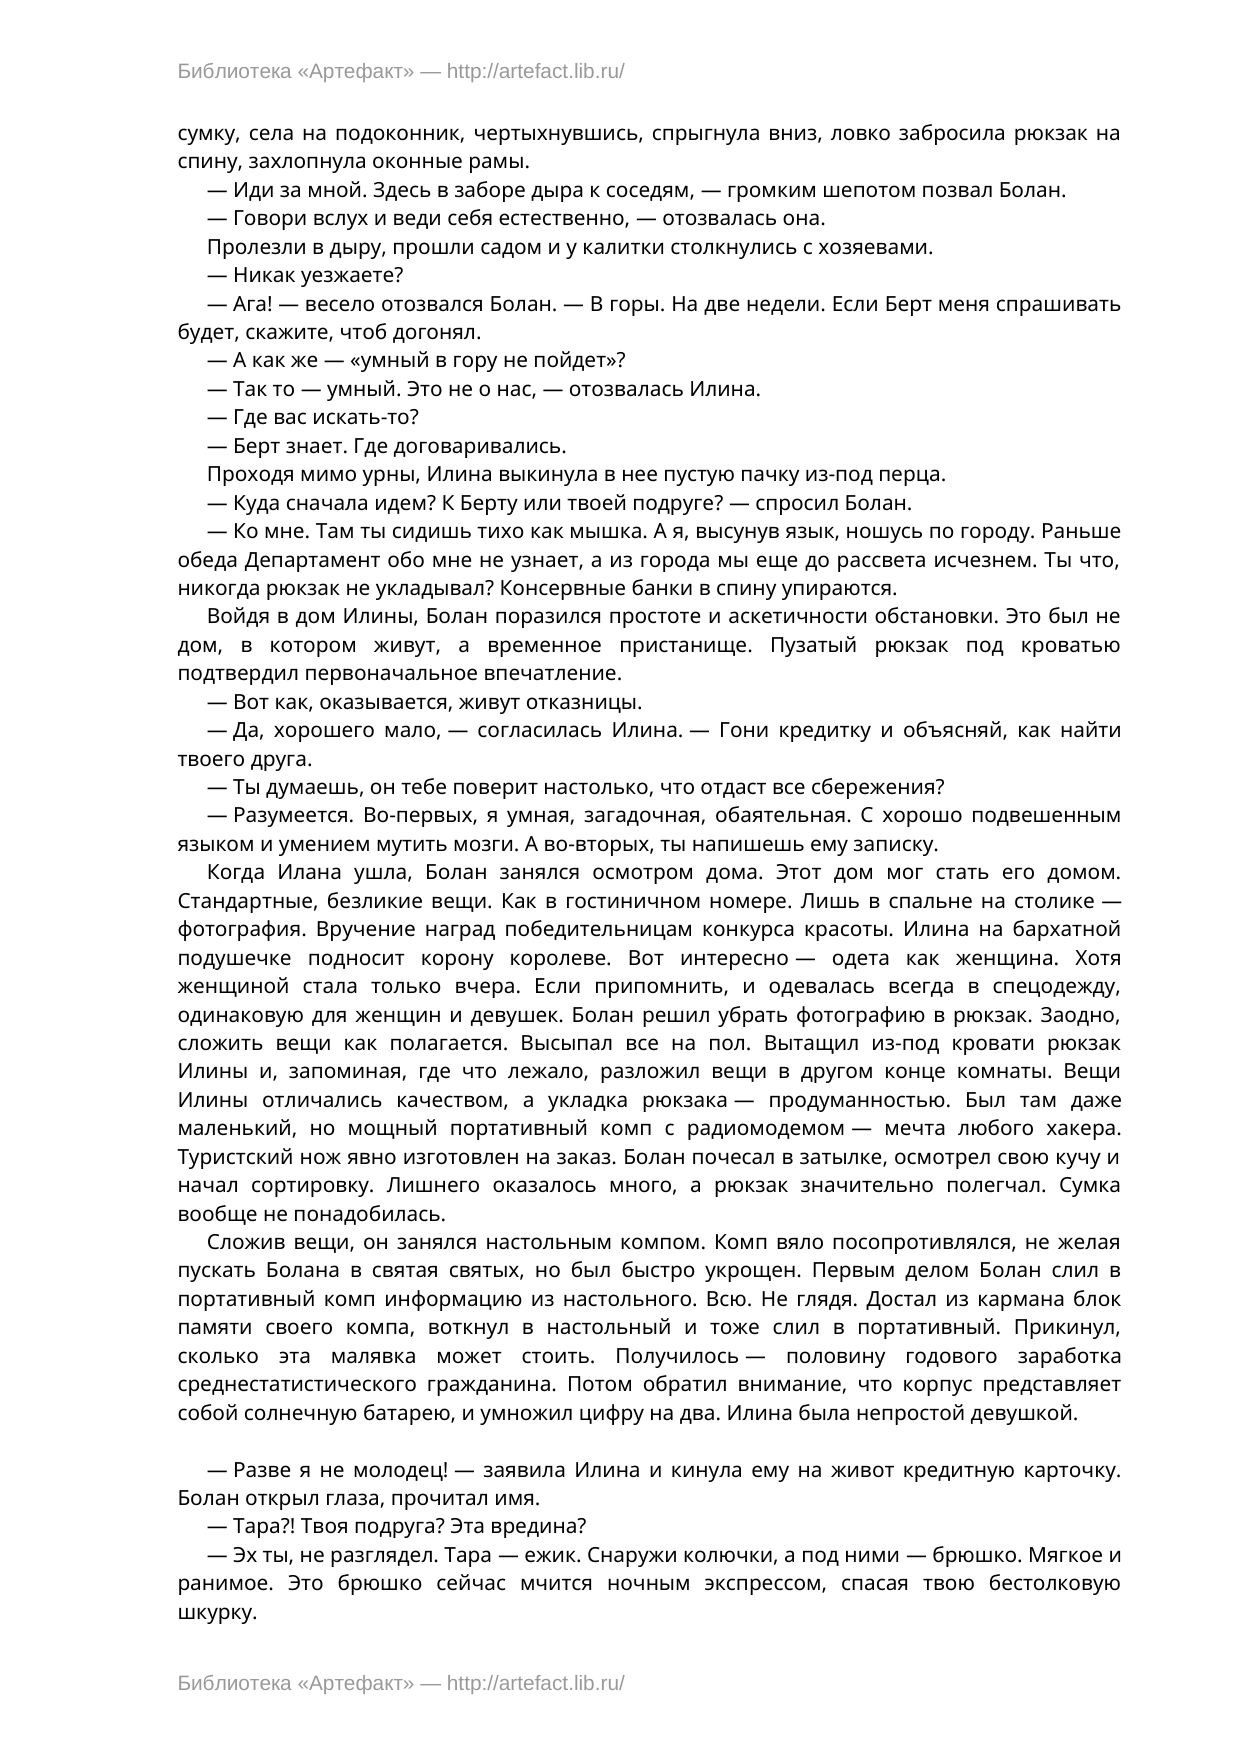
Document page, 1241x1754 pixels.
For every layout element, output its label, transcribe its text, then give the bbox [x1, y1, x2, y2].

text — Разве я не молодец! — заявила Илина и кинула ему на живот кредитную карточку. Болан открыл глаза, прочитал имя. [177, 1455, 1122, 1512]
text — Так то — умный. Это не о нас, — отозвалась Илина. [177, 374, 1122, 402]
text Войдя в дом Илины, Болан поразился простоте и аскетичности обстановки. Это был не дом, в котором живут, а временное пристанище. Пузатый рюкзак под кроватью подтвердил первоначальное впечатление. [177, 602, 1122, 687]
text Пролезли в дыру, прошли садом и у калитки столкнулись с хозяевами. [177, 232, 1122, 260]
text — Берт знает. Где договаривались. [177, 431, 1122, 459]
text — Тара?! Твоя подруга? Эта вредина? [177, 1512, 1122, 1540]
text — Ко мне. Там ты сидишь тихо как мышка. А я, высунув язык, ношусь по городу. Раньше обеда Департамент обо мне не узнает, а из города мы еще до рассвета исчезнем. Ты что, никогда рюкзак не укладывал? Консервные банки в спину упираются. [177, 516, 1122, 602]
text — Разумеется. Во-первых, я умная, загадочная, обаятельная. С хорошо подвешенным языком и умением мутить мозги. А во-вторых, ты напишешь ему записку. [177, 801, 1122, 857]
text — Где вас искать-то? [177, 402, 1122, 431]
text — А как же — «умный в гору не пойдет»? [177, 346, 1122, 374]
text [177, 118, 1122, 175]
text — Ты думаешь, он тебе поверит настолько, что отдаст все сбережения? [177, 772, 1122, 801]
text — Эх ты, не разглядел. Тара — ежик. Снаружи колючки, а под ними — брюшко. Мягкое и ранимое. Это брюшко сейчас мчится ночным экспрессом, спасая твою бестолковую шкурку. [177, 1540, 1122, 1625]
text Сложив вещи, он занялся настольным компом. Комп вяло посопротивлялся, не желая пускать Болана в святая святых, но был быстро укрощен. Первым делом Болан слил в портативный комп информацию из настольного. Всю. Не глядя. Достал из кармана блок памяти своего компа, воткнул в настольный и тоже слил в портативный. Прикинул, сколько эта малявка может стоить. Получилось — половину годового заработка среднестатистического гражданина. Потом обратил внимание, что корпус представляет собой солнечную батарею, и умножил цифру на два. Илина была непростой девушкой. [177, 1227, 1122, 1426]
text — Иди за мной. Здесь в заборе дыра к соседям, — громким шепотом позвал Болан. [177, 175, 1122, 203]
text Проходя мимо урны, Илина выкинула в нее пустую пачку из-под перца. [177, 459, 1122, 488]
text — Никак уезжаете? [177, 260, 1122, 289]
text — Говори вслух и веди себя естественно, — отозвалась она. [177, 203, 1122, 232]
text — Вот как, оказывается, живут отказницы. [177, 687, 1122, 715]
text — Куда сначала идем? К Берту или твоей подруге? — спросил Болан. [177, 488, 1122, 516]
text Когда Илана ушла, Болан занялся осмотром дома. Этот дом мог стать его домом. Стандартные, безликие вещи. Как в гостиничном номере. Лишь в спальне на столике — фотография. Вручение наград победительницам конкурса красоты. Илина на бархатной подушечке подносит корону королеве. Вот интересно — одета как женщина. Хотя женщиной стала только вчера. Если припомнить, и одевалась всегда в спецодежду, одинаковую для женщин и девушек. Болан решил убрать фотографию в рюкзак. Заодно, сложить вещи как полагается. Высыпал все на пол. Вытащил из-под кровати рюкзак Илины и, запоминая, где что лежало, разложил вещи в другом конце комнаты. Вещи Илины отличались качеством, а укладка рюкзака — продуманностью. Был там даже маленький, но мощный портативный комп с радиомодемом — мечта любого хакера. Туристский нож явно изготовлен на заказ. Болан почесал в затылке, осмотрел свою кучу и начал сортировку. Лишнего оказалось много, а рюкзак значительно полегчал. Сумка вообще не понадобилась. [177, 857, 1122, 1227]
text — Ага! — весело отозвался Болан. — В горы. На две недели. Если Берт меня спрашивать будет, скажите, чтоб догонял. [177, 289, 1122, 346]
text — Да, хорошего мало, — согласилась Илина. — Гони кредитку и объясняй, как найти твоего друга. [177, 715, 1122, 772]
